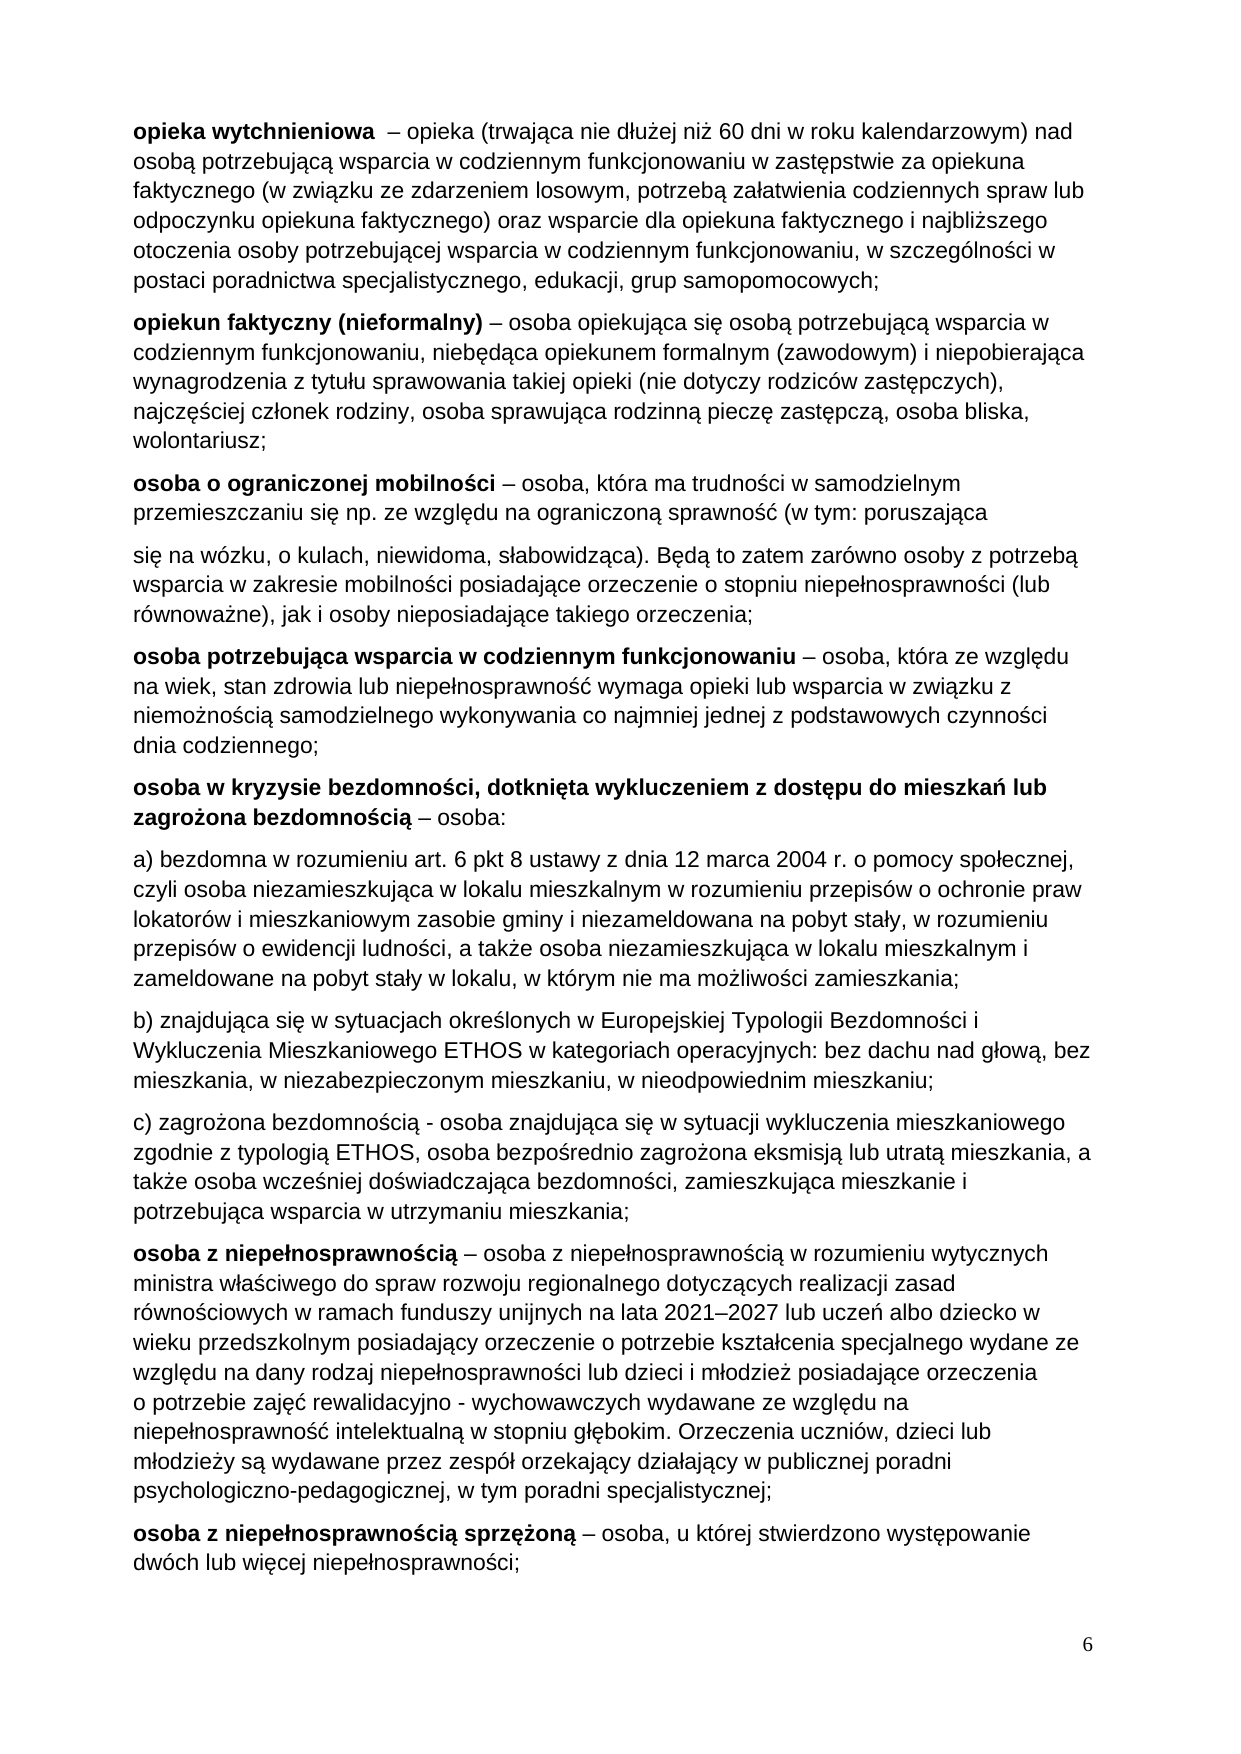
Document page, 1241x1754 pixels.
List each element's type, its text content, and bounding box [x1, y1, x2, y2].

text b) znajdująca się w sytuacjach określonych w Europejskiej Typologii Bezdomności i Wykluczenia Mieszkaniowego ETHOS w kategoriach operacyjnych: bez dachu nad głową, bez mieszkania, w niezabezpieczonym mieszkaniu, w nieodpowiednim mieszkaniu; [133, 1007, 1092, 1093]
text a) bezdomna w rozumieniu art. 6 pkt 8 ustawy z dnia 12 marca 2004 r. o pomocy społecznej, czyli osoba niezamieszkująca w lokalu mieszkalnym w rozumieniu przepisów o ochronie praw lokatorów i mieszkaniowym zasobie gminy i niezameldowana na pobyt stały, w rozumieniu przepisów o ewidencji ludności, a także osoba niezamieszkująca w lokalu mieszkalnym i zameldowane na pobyt stały w lokalu, w którym nie ma możliwości zamieszkania; [133, 846, 1092, 991]
text c) zagrożona bezdomnością - osoba znajdująca się w sytuacji wykluczenia mieszkaniowego zgodnie z typologią ETHOS, osoba bezpośrednio zagrożona eksmisją lub utratą mieszkania, a także osoba wcześniej doświadczająca bezdomności, zamieszkująca mieszkanie i potrzebująca wsparcia w utrzymaniu mieszkania; [133, 1109, 1092, 1224]
text osoba potrzebująca wsparcia w codziennym funkcjonowaniu – osoba, która ze względu na wiek, stan zdrowia lub niepełnosprawność wymaga opieki lub wsparcia w związku z niemożnością samodzielnego wykonywania co najmniej jednej z podstawowych czynności dnia codziennego; [133, 643, 1092, 758]
text opiekun faktyczny (nieformalny) – osoba opiekująca się osobą potrzebującą wsparcia w codziennym funkcjonowaniu, niebędąca opiekunem formalnym (zawodowym) i niepobierająca wynagrodzenia z tytułu sprawowania takiej opieki (nie dotyczy rodziców zastępczych), najczęściej członek rodziny, osoba sprawująca rodzinną pieczę zastępczą, osoba bliska, wolontariusz; [133, 309, 1092, 454]
text osoba z niepełnosprawnością – osoba z niepełnosprawnością w rozumieniu wytycznych ministra właściwego do spraw rozwoju regionalnego dotyczących realizacji zasad równościowych w ramach funduszy unijnych na lata 2021–2027 lub uczeń albo dziecko w wieku przedszkolnym posiadający orzeczenie o potrzebie kształcenia specjalnego wydane ze względu na dany rodzaj niepełnosprawności lub dzieci i młodzież posiadające orzeczenia o potrzebie zajęć rewalidacyjno - wychowawczych wydawane ze względu na niepełnosprawność intelektualną w stopniu głębokim. Orzeczenia uczniów, dzieci lub młodzieży są wydawane przez zespół orzekający działający w publicznej poradni psychologiczno-pedagogicznej, w tym poradni specjalistycznej; [133, 1240, 1092, 1504]
text osoba w kryzysie bezdomności, dotknięta wykluczeniem z dostępu do mieszkań lub zagrożona bezdomnością – osoba: [133, 774, 1092, 830]
text się na wózku, o kulach, niewidoma, słabowidząca). Będą to zatem zarówno osoby z potrzebą wsparcia w zakresie mobilności posiadające orzeczenie o stopniu niepełnosprawności (lub równoważne), jak i osoby nieposiadające takiego orzeczenia; [133, 542, 1092, 627]
text osoba z niepełnosprawnością sprzężoną – osoba, u której stwierdzono występowanie dwóch lub więcej niepełnosprawności; [133, 1520, 1092, 1576]
text osoba o ograniczonej mobilności – osoba, która ma trudności w samodzielnym przemieszczaniu się np. ze względu na ograniczoną sprawność (w tym: poruszająca [133, 470, 1092, 526]
text opieka wytchnieniowa – opieka (trwająca nie dłużej niż 60 dni w roku kalendarzowym) nad osobą potrzebującą wsparcia w codziennym funkcjonowaniu w zastępstwie za opiekuna faktycznego (w związku ze zdarzeniem losowym, potrzebą załatwienia codziennych spraw lub odpoczynku opiekuna faktycznego) oraz wsparcie dla opiekuna faktycznego i najbliższego otoczenia osoby potrzebującej wsparcia w codziennym funkcjonowaniu, w szczególności w postaci poradnictwa specjalistycznego, edukacji, grup samopomocowych; [133, 118, 1092, 293]
